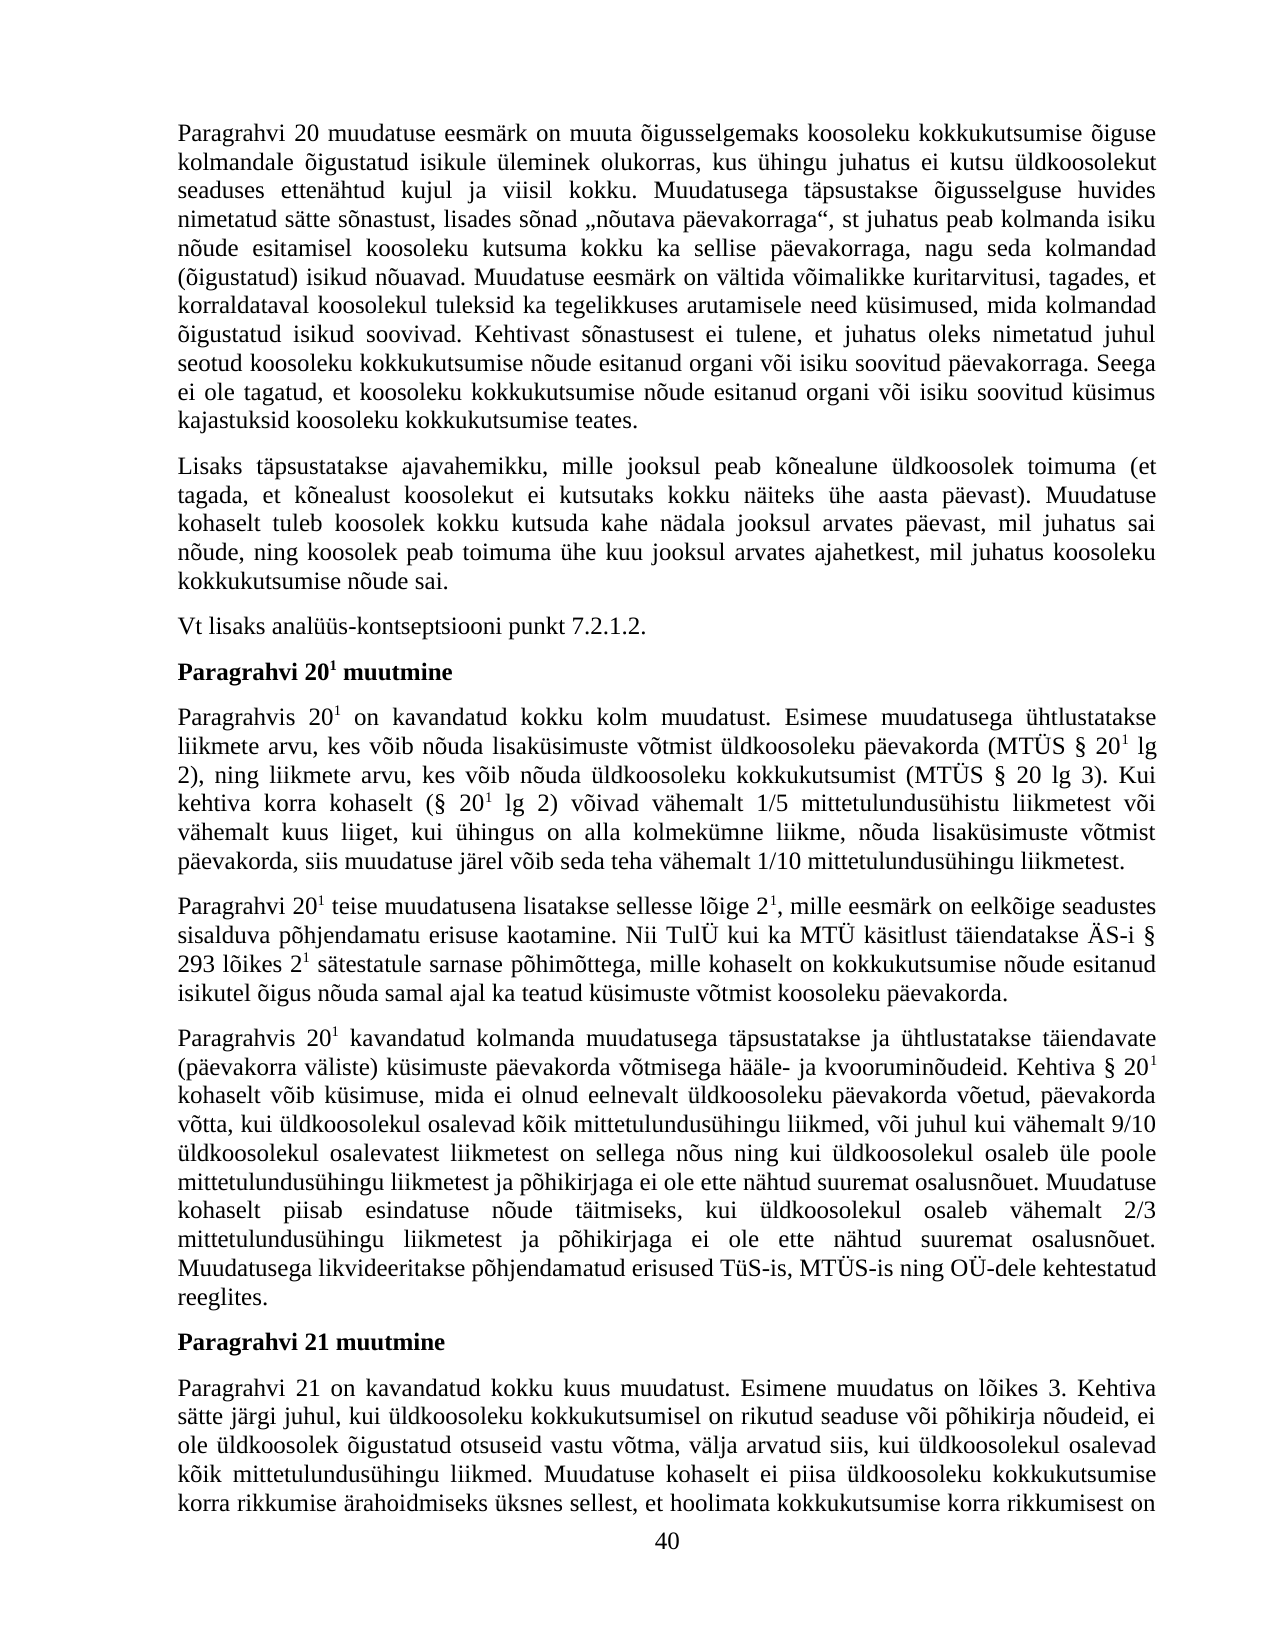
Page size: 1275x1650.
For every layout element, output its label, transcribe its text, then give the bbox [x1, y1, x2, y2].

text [177, 1373, 1157, 1516]
text Lisaks täpsustatakse ajavahemikku, mille jooksul peab kõnealune üldkoosolek toimuma (et tagada, et kõnealust koosolekut ei kutsutaks kokku näiteks ühe aasta päevast). Muudatuse kohaselt tuleb koosolek kokku kutsuda kahe nädala jooksul arvates päevast, mil juhatus sai nõude, ning koosolek peab toimuma ühe kuu jooksul arvates ajahetkest, mil juhatus koosoleku kokkukutsumise nõude sai. [177, 451, 1157, 595]
text Paragrahvi 21 muutmine [177, 1327, 1157, 1356]
text Paragrahvi 201 teise muudatusena lisatakse sellesse lõige 21, mille eesmärk on eelkõige seadustes sisalduva põhjendamatu erisuse kaotamine. Nii TulÜ kui ka MTÜ käsitlust täiendatakse ÄS-i § 293 lõikes 21 sätestatule sarnase põhimõttega, mille kohaselt on kokkukutsumise nõude esitanud isikutel õigus nõuda samal ajal ka teatud küsimuste võtmist koosoleku päevakorda. [177, 891, 1157, 1006]
text Paragrahvis 201 kavandatud kolmanda muudatusega täpsustatakse ja ühtlustatakse täiendavate (päevakorra väliste) küsimuste päevakorda võtmisega hääle- ja kvooruminõudeid. Kehtiva § 201 kohaselt võib küsimuse, mida ei olnud eelnevalt üldkoosoleku päevakorda võetud, päevakorda võtta, kui üldkoosolekul osalevad kõik mittetulundusühingu liikmed, või juhul kui vähemalt 9/10 üldkoosolekul osalevatest liikmetest on sellega nõus ning kui üldkoosolekul osaleb üle poole mittetulundusühingu liikmetest ja põhikirjaga ei ole ette nähtud suuremat osalusnõuet. Muudatuse kohaselt piisab esindatuse nõude täitmiseks, kui üldkoosolekul osaleb vähemalt 2/3 mittetulundusühingu liikmetest ja põhikirjaga ei ole ette nähtud suuremat osalusnõuet. Muudatusega likvideeritakse põhjendamatud erisused TüS-is, MTÜS-is ning OÜ-dele kehtestatud reeglites. [177, 1023, 1157, 1311]
text Paragrahvi 20 muudatuse eesmärk on muuta õigusselgemaks koosoleku kokkukutsumise õiguse kolmandale õigustatud isikule üleminek olukorras, kus ühingu juhatus ei kutsu üldkoosolekut seaduses ettenähtud kujul ja viisil kokku. Muudatusega täpsustakse õigusselguse huvides nimetatud sätte sõnastust, lisades sõnad „nõutava päevakorraga“, st juhatus peab kolmanda isiku nõude esitamisel koosoleku kutsuma kokku ka sellise päevakorraga, nagu seda kolmandad (õigustatud) isikud nõuavad. Muudatuse eesmärk on vältida võimalikke kuritarvitusi, tagades, et korraldataval koosolekul tuleksid ka tegelikkuses arutamisele need küsimused, mida kolmandad õigustatud isikud soovivad. Kehtivast sõnastusest ei tulene, et juhatus oleks nimetatud juhul seotud koosoleku kokkukutsumise nõude esitanud organi või isiku soovitud päevakorraga. Seega ei ole tagatud, et koosoleku kokkukutsumise nõude esitanud organi või isiku soovitud küsimus kajastuksid koosoleku kokkukutsumise teates. [177, 118, 1157, 434]
text Paragrahvis 201 on kavandatud kokku kolm muudatust. Esimese muudatusega ühtlustatakse liikmete arvu, kes võib nõuda lisaküsimuste võtmist üldkoosoleku päevakorda (MTÜS § 201 lg 2), ning liikmete arvu, kes võib nõuda üldkoosoleku kokkukutsumist (MTÜS § 20 lg 3). Kui kehtiva korra kohaselt (§ 201 lg 2) võivad vähemalt 1/5 mittetulundusühistu liikmetest või vähemalt kuus liiget, kui ühingus on alla kolmekümne liikme, nõuda lisaküsimuste võtmist päevakorda, siis muudatuse järel võib seda teha vähemalt 1/10 mittetulundusühingu liikmetest. [177, 702, 1157, 875]
text Vt lisaks analüüs-kontseptsiooni punkt 7.2.1.2. [177, 611, 1157, 640]
text Paragrahvi 201 muutmine [177, 657, 1157, 686]
